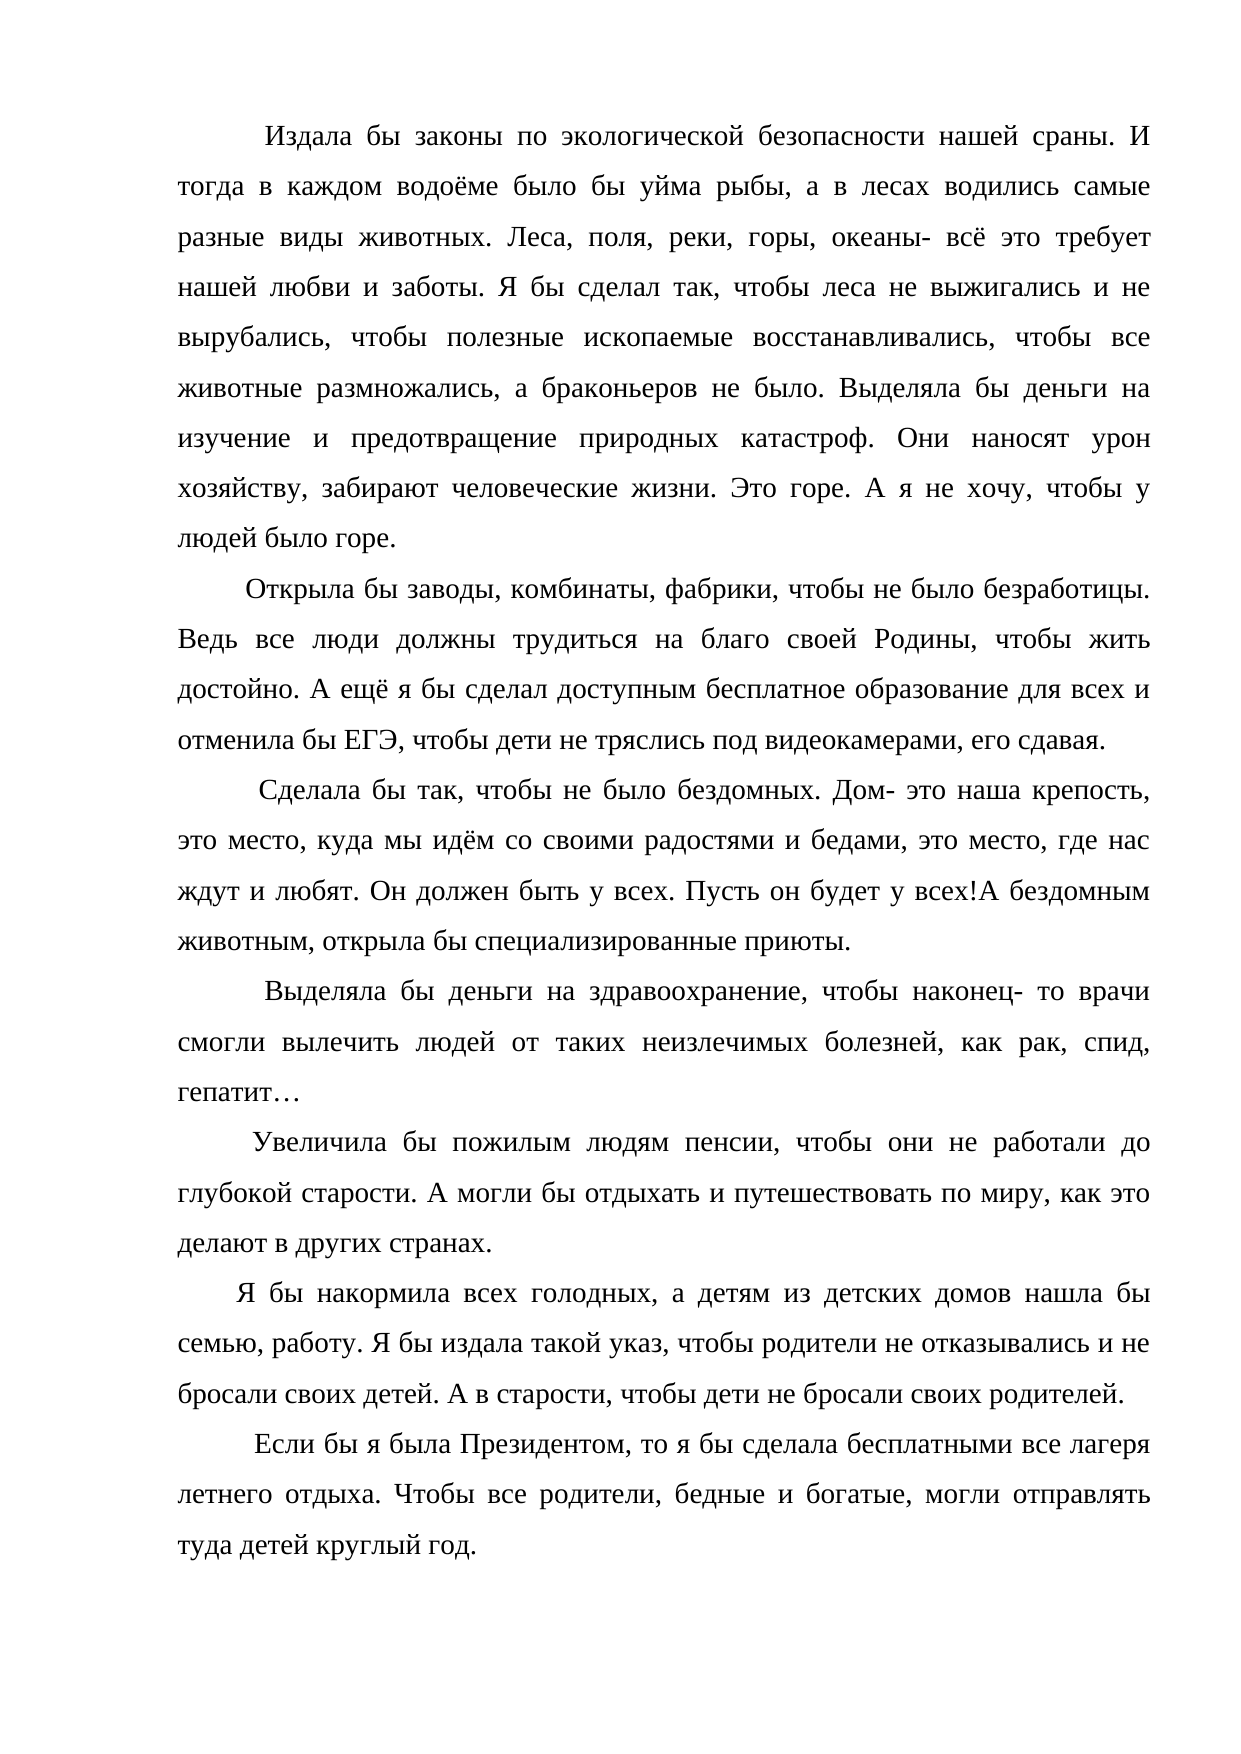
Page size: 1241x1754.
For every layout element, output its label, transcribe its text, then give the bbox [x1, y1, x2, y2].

text Издала бы законы по экологической безопасности нашей сраны. И тогда в каждом водоёме было бы уйма рыбы, а в лесах водились самые разные виды животных. Леса, поля, реки, горы, океаны- всё это требует нашей любви и заботы. Я бы сделал так, чтобы леса не выжигались и не вырубались, чтобы полезные ископаемые восстанавливались, чтобы все животные размножались, а браконьеров не было. Выделяла бы деньги на изучение и предотвращение природных катастроф. Они наносят урон хозяйству, забирают человеческие жизни. Это горе. А я не хочу, чтобы у людей было горе. [177, 118, 1152, 554]
text Если бы я была Президентом, то я бы сделала бесплатными все лагеря летнего отдыха. Чтобы все родители, бедные и богатые, могли отправлять туда детей круглый год. [177, 1426, 1152, 1560]
text Открыла бы заводы, комбинаты, фабрики, чтобы не было безработицы. Ведь все люди должны трудиться на благо своей Родины, чтобы жить достойно. А ещё я бы сделал доступным бесплатное образование для всех и отменила бы ЕГЭ, чтобы дети не тряслись под видеокамерами, его сдавая. [177, 571, 1152, 755]
text Увеличила бы пожилым людям пенсии, чтобы они не работали до глубокой старости. А могли бы отдыхать и путешествовать по миру, как это делают в других странах. [177, 1124, 1152, 1258]
text Я бы накормила всех голодных, а детям из детских домов нашла бы семью, работу. Я бы издала такой указ, чтобы родители не отказывались и не бросали своих детей. А в старости, чтобы дети не бросали своих родителей. [177, 1275, 1152, 1409]
text Сделала бы так, чтобы не было бездомных. Дом- это наша крепость, это место, куда мы идём со своими радостями и бедами, это место, где нас ждут и любят. Он должен быть у всех. Пусть он будет у всех!А бездомным животным, открыла бы специализированные приюты. [177, 772, 1152, 957]
text Выделяла бы деньги на здравоохранение, чтобы наконец- то врачи смогли вылечить людей от таких неизлечимых болезней, как рак, спид, гепатит… [177, 973, 1152, 1108]
